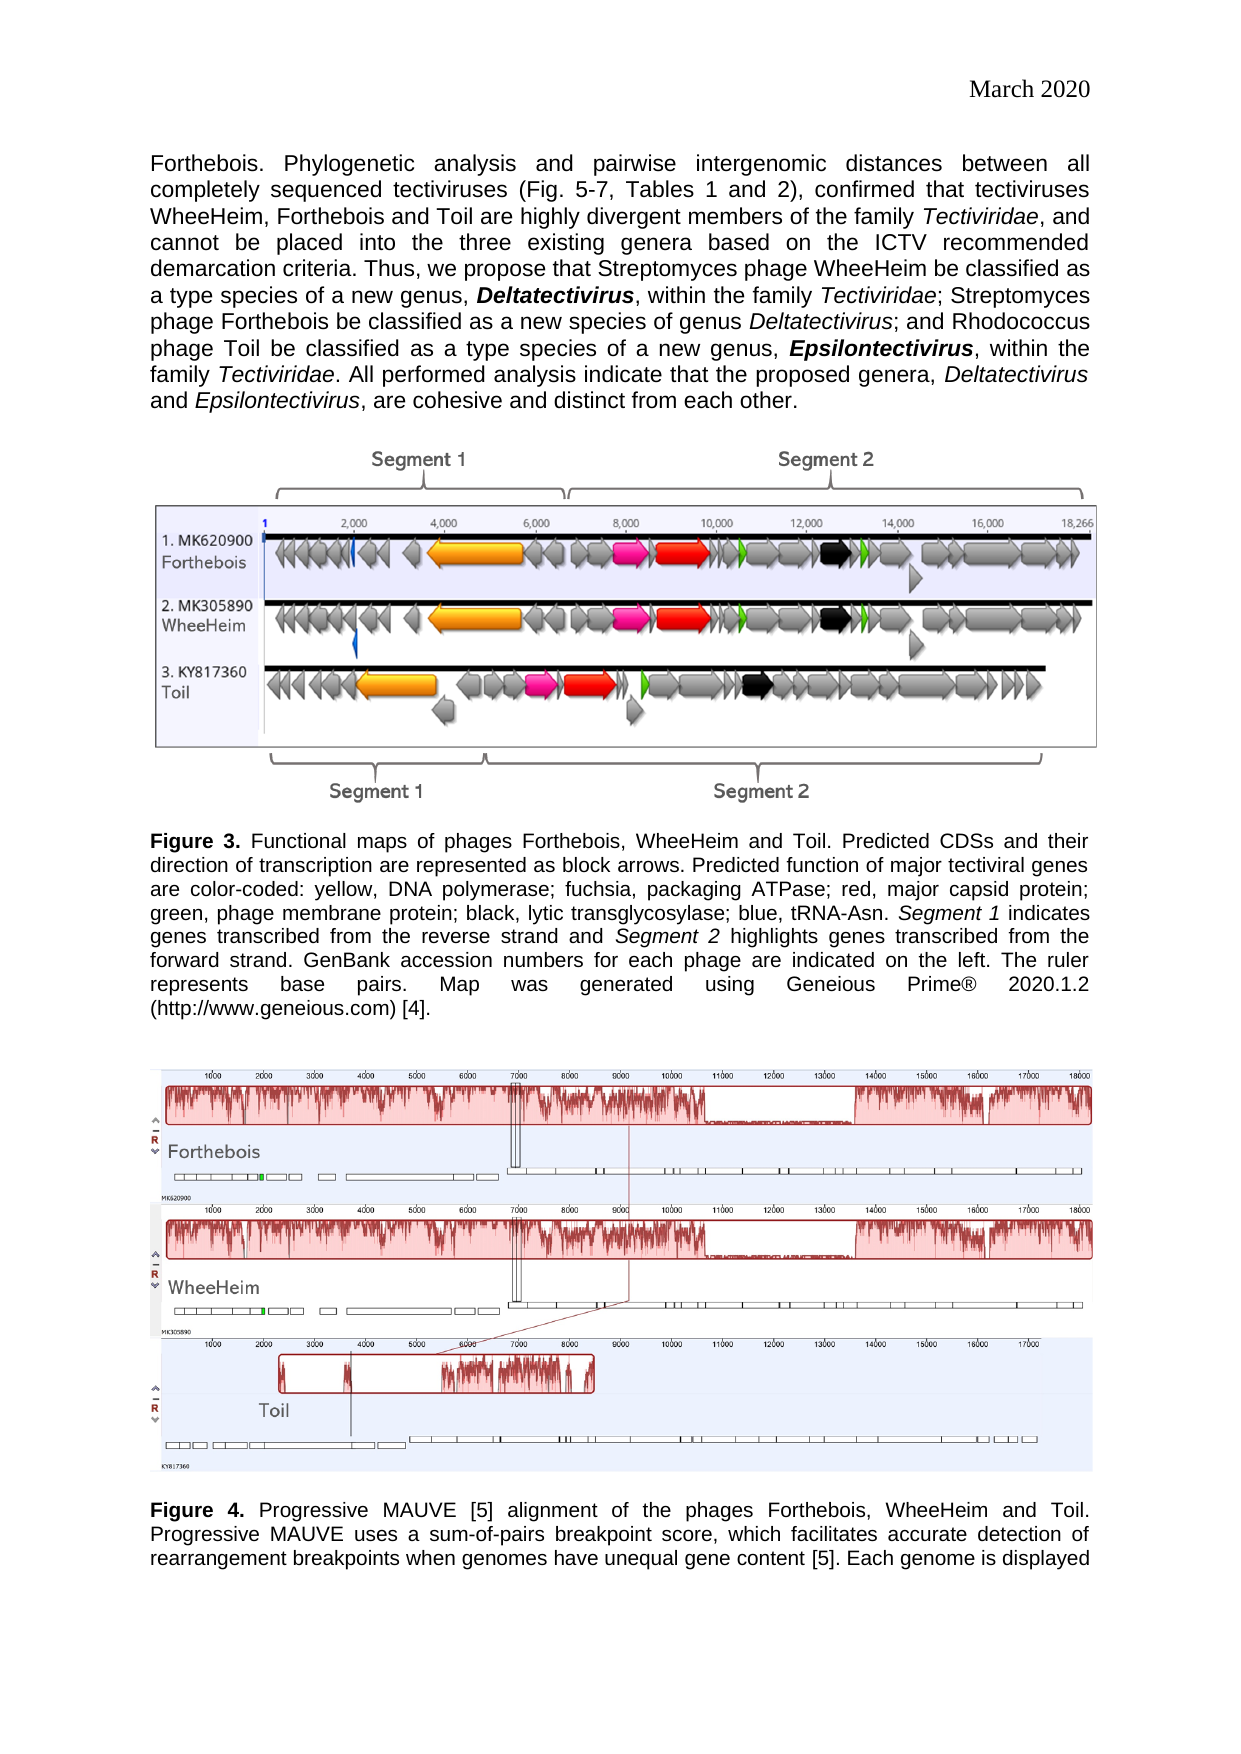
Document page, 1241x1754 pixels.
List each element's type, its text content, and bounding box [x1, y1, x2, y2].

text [150, 1498, 1090, 1570]
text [150, 150, 1090, 413]
picture [150, 1069, 1093, 1475]
text Figure 3. Functional maps of phages Forthebois, WheeHeim and Toil. Predicted CDSs and their direction of transcription are represented as block arrows. Predicted function of major tectiviral genes are color-coded: yellow, DNA polymerase; fuchsia, packaging ATPase; red, major capsid protein; green, phage membrane protein; black, lytic transglycosylase; blue, tRNA-Asn. Segment 1 indicates genes transcribed from the reverse strand and Segment 2 highlights genes transcribed from the forward strand. GenBank accession numbers for each phage are indicated on the left. The ruler represents base pairs. Map was generated using Geneious Prime® 2020.1.2 (http://www.geneious.com) [4]. [150, 828, 1090, 1020]
picture [150, 440, 1097, 816]
